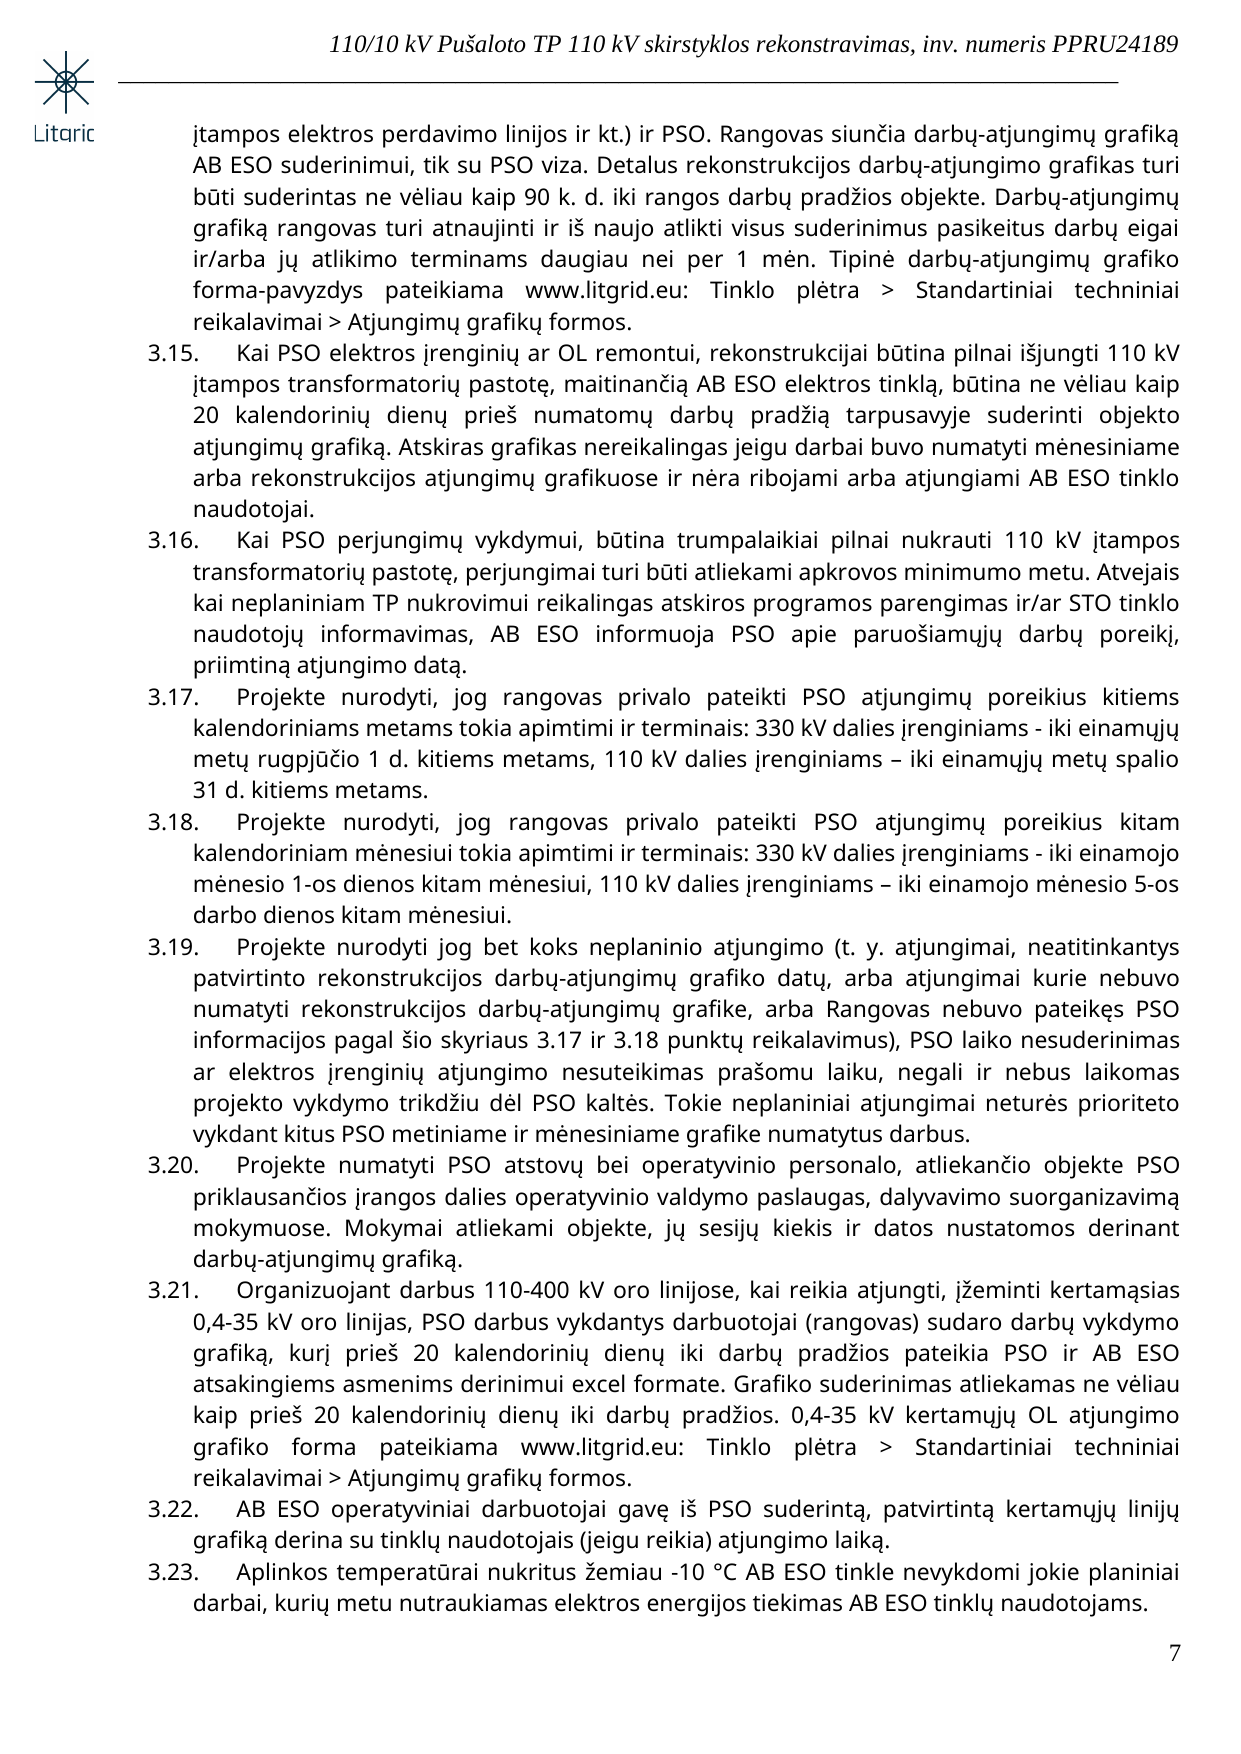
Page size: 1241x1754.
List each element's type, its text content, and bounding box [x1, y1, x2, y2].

picture [34, 51, 94, 142]
list AB ESO operatyviniai darbuotojai gavę iš PSO suderintą, patvirtintą kertamųjų linijų grafiką derina su tinklų naudotojais (jeigu reikia) atjungimo laiką. [148, 1493, 1181, 1556]
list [148, 118, 1181, 337]
list Aplinkos temperatūrai nukritus žemiau -10 °C AB ESO tinkle nevykdomi jokie planiniai darbai, kurių metu nutraukiamas elektros energijos tiekimas AB ESO tinklų naudotojams. [148, 1556, 1181, 1618]
list Projekte nurodyti, jog rangovas privalo pateikti PSO atjungimų poreikius kitiems kalendoriniams metams tokia apimtimi ir terminais: 330 kV dalies įrenginiams - iki einamųjų metų rugpjūčio 1 d. kitiems metams, 110 kV dalies įrenginiams – iki einamųjų metų spalio 31 d. kitiems metams. [148, 681, 1181, 806]
list Kai PSO perjungimų vykdymui, būtina trumpalaikiai pilnai nukrauti 110 kV įtampos transformatorių pastotę, perjungimai turi būti atliekami apkrovos minimumo metu. Atvejais kai neplaniniam TP nukrovimui reikalingas atskiros programos parengimas ir/ar STO tinklo naudotojų informavimas, AB ESO informuoja PSO apie paruošiamųjų darbų poreikį, priimtiną atjungimo datą. [148, 524, 1181, 681]
list Projekte nurodyti jog bet koks neplaninio atjungimo (t. y. atjungimai, neatitinkantys patvirtinto rekonstrukcijos darbų-atjungimų grafiko datų, arba atjungimai kurie nebuvo numatyti rekonstrukcijos darbų-atjungimų grafike, arba Rangovas nebuvo pateikęs PSO informacijos pagal šio skyriaus 3.17 ir 3.18 punktų reikalavimus), PSO laiko nesuderinimas ar elektros įrenginių atjungimo nesuteikimas prašomu laiku, negali ir nebus laikomas projekto vykdymo trikdžiu dėl PSO kaltės. Tokie neplaniniai atjungimai neturės prioriteto vykdant kitus PSO metiniame ir mėnesiniame grafike numatytus darbus. [148, 931, 1181, 1149]
list Kai PSO elektros įrenginių ar OL remontui, rekonstrukcijai būtina pilnai išjungti 110 kV įtampos transformatorių pastotę, maitinančią AB ESO elektros tinklą, būtina ne vėliau kaip 20 kalendorinių dienų prieš numatomų darbų pradžią tarpusavyje suderinti objekto atjungimų grafiką. Atskiras grafikas nereikalingas jeigu darbai buvo numatyti mėnesiniame arba rekonstrukcijos atjungimų grafikuose ir nėra ribojami arba atjungiami AB ESO tinklo naudotojai. [148, 337, 1181, 524]
list Projekte nurodyti, jog rangovas privalo pateikti PSO atjungimų poreikius kitam kalendoriniam mėnesiui tokia apimtimi ir terminais: 330 kV dalies įrenginiams - iki einamojo mėnesio 1-os dienos kitam mėnesiui, 110 kV dalies įrenginiams – iki einamojo mėnesio 5-os darbo dienos kitam mėnesiui. [148, 806, 1181, 931]
list Organizuojant darbus 110-400 kV oro linijose, kai reikia atjungti, įžeminti kertamąsias 0,4-35 kV oro linijas, PSO darbus vykdantys darbuotojai (rangovas) sudaro darbų vykdymo grafiką, kurį prieš 20 kalendorinių dienų iki darbų pradžios pateikia PSO ir AB ESO atsakingiems asmenims derinimui excel formate. Grafiko suderinimas atliekamas ne vėliau kaip prieš 20 kalendorinių dienų iki darbų pradžios. 0,4-35 kV kertamųjų OL atjungimo grafiko forma pateikiama www.litgrid.eu: Tinklo plėtra > Standartiniai techniniai reikalavimai > Atjungimų grafikų formos. [148, 1274, 1181, 1493]
list Projekte numatyti PSO atstovų bei operatyvinio personalo, atliekančio objekte PSO priklausančios įrangos dalies operatyvinio valdymo paslaugas, dalyvavimo suorganizavimą mokymuose. Mokymai atliekami objekte, jų sesijų kiekis ir datos nustatomos derinant darbų-atjungimų grafiką. [148, 1149, 1181, 1274]
